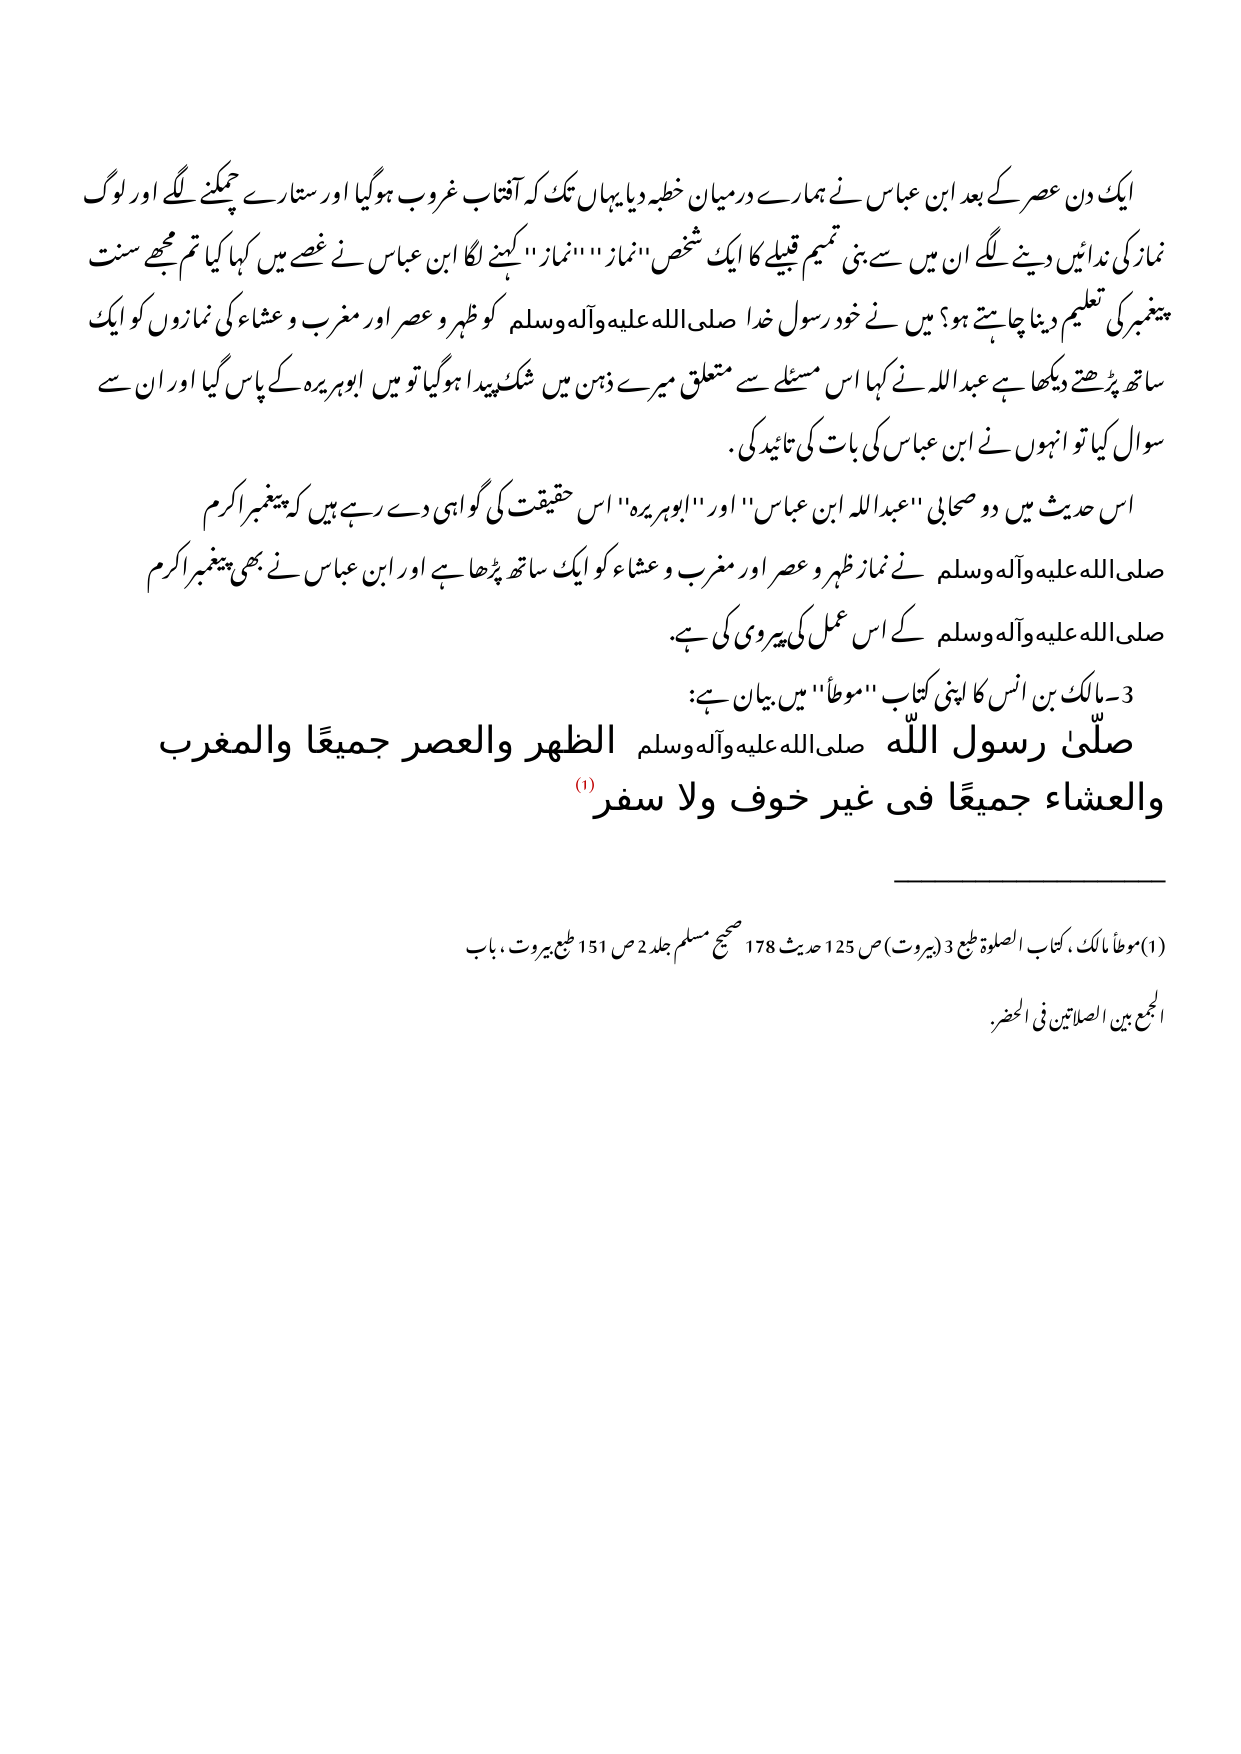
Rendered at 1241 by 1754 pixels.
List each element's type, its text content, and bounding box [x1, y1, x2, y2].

text الجمع بین الصلاتین فی الحضر. [75, 989, 1165, 1036]
text ایک دن عصر کے بعد ابن عباس نے ہمارے درمیان خطبہ دیا یہاں تک کہ آفتاب غروب ہوگیا اور ستارے چمکنے لگے اور لوگ نماز کی ندائیں دینے لگے ان میں سے بنی تمیم قبیلے کا ایک شخص''نماز '' ''نماز '' کہنے لگا ابن عباس نے غصے میں کہا کیا تم مجھے سنت پیغمبر کی تعلیم دینا چاہتے ہو؟ میں نے خود رسول خدا صلى‌الله‌عليه‌وآله‌وسلم کو ظہر و عصر اور مغرب و عشاء کی نمازوں کو ایک ساتھ پڑھتے دیکھا ہے عبداللہ نے کہا اس مسئلے سے متعلق میرے ذہن میں شک پیدا ہوگیا تو میں ابوہریرہ کے پاس گیا اور ان سے سوال کیا تو انہوں نے ابن عباس کی بات کی تائید کی . [75, 156, 1165, 469]
text (1)موطأ مالک ، کتاب الصلوة طبع 3 (بیروت) ص 125 حدیث 178 صحیح مسلم جلد 2 ص 151 طبع بیروت ، باب [75, 918, 1165, 964]
text 3۔مالک بن انس کا اپنی کتاب ''موطأ'' میں بیان ہے: [75, 656, 1165, 719]
text اس حدیث میں دو صحابی ''عبداللہ ابن عباس'' اور ''ابوہریرہ'' اس حقیقت کی گواہی دے رہے ہیں کہ پیغمبراکرم صلى‌الله‌عليه‌وآله‌وسلم نے نماز ظہر و عصر اور مغرب و عشاء کو ایک ساتھ پڑھا ہے اور ابن عباس نے بھی پیغمبراکرم صلى‌الله‌عليه‌وآله‌وسلم کے اس عمل کی پیروی کی ہے. [75, 469, 1165, 656]
text ____________________ [75, 825, 1165, 893]
text صلّیٰ رسول اللّه صلى‌الله‌عليه‌وآله‌وسلم الظهر والعصر جمیعًا والمغرب والعشاء جمیعًا فى غیر خوف ولا سفر(1) [75, 719, 1165, 825]
